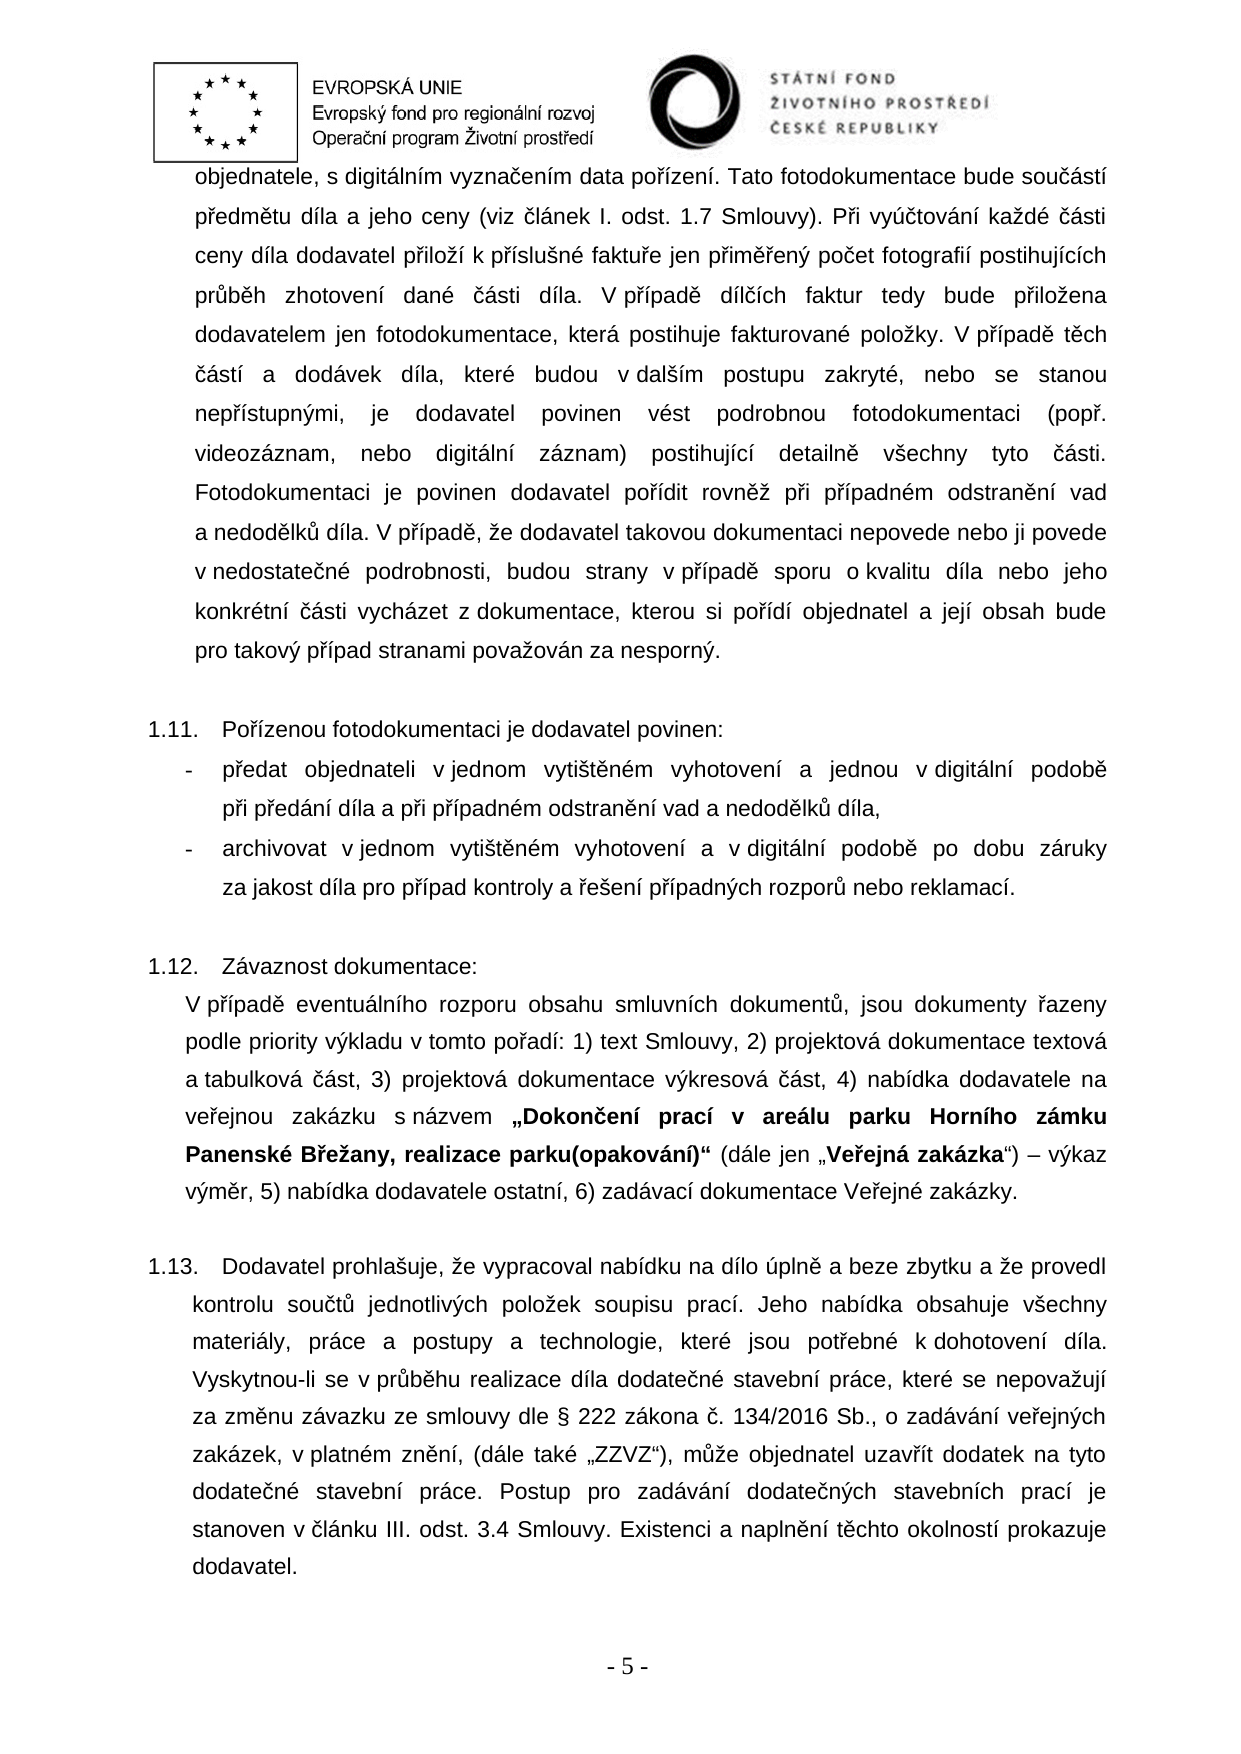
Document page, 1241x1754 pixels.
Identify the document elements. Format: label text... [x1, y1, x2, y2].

list Dodavatel prohlašuje, že vypracoval nabídku na dílo úplně a beze zbytku a že provedl kontrolu součtů jednotlivých položek soupisu prací. Jeho nabídka obsahuje všechny materiály, práce a postupy a technologie, které jsou potřebné k dohotovení díla. Vyskytnou-li se v průběhu realizace díla dodatečné stavební práce, které se nepovažují za změnu závazku ze smlouvy dle § 222 zákona č. 134/2016 Sb., o zadávání veřejných zakázek, v platném znění, (dále také „ZZVZ“), může objednatel uzavřít dodatek na tyto dodatečné stavební práce. Postup pro zadávání dodatečných stavebních prací je stanoven v článku III. odst. 3.4 Smlouvy. Existenci a naplnění těchto okolností prokazuje dodavatel. [148, 1242, 1107, 1579]
text V případě eventuálního rozporu obsahu smluvních dokumentů, jsou dokumenty řazeny podle priority výkladu v tomto pořadí: 1) text Smlouvy, 2) projektová dokumentace textová a tabulková část, 3) projektová dokumentace výkresová část, 4) nabídka dodavatele na veřejnou zakázku s názvem „Dokončení prací v areálu parku Horního zámku Panenské Břežany, realizace parku(opakování)“ (dále jen „Veřejná zakázka“) – výkaz výměr, 5) nabídka dodavatele ostatní, 6) zadávací dokumentace Veřejné zakázky. [148, 979, 1107, 1204]
list archivovat v jednom vytištěném vyhotovení a v digitální podobě po dobu záruky za jakost díla pro případ kontroly a řešení případných rozporů nebo reklamací. [185, 834, 1107, 901]
list předat objednateli v jednom vytištěném vyhotovení a jednou v digitální podobě při předání díla a při případném odstranění vad a nedodělků díla, [185, 756, 1107, 821]
picture [147, 55, 609, 164]
picture [621, 44, 1016, 164]
list Závaznost dokumentace: [0, 953, 1107, 979]
list Pořízenou fotodokumentaci je dodavatel povinen: [148, 716, 1107, 742]
